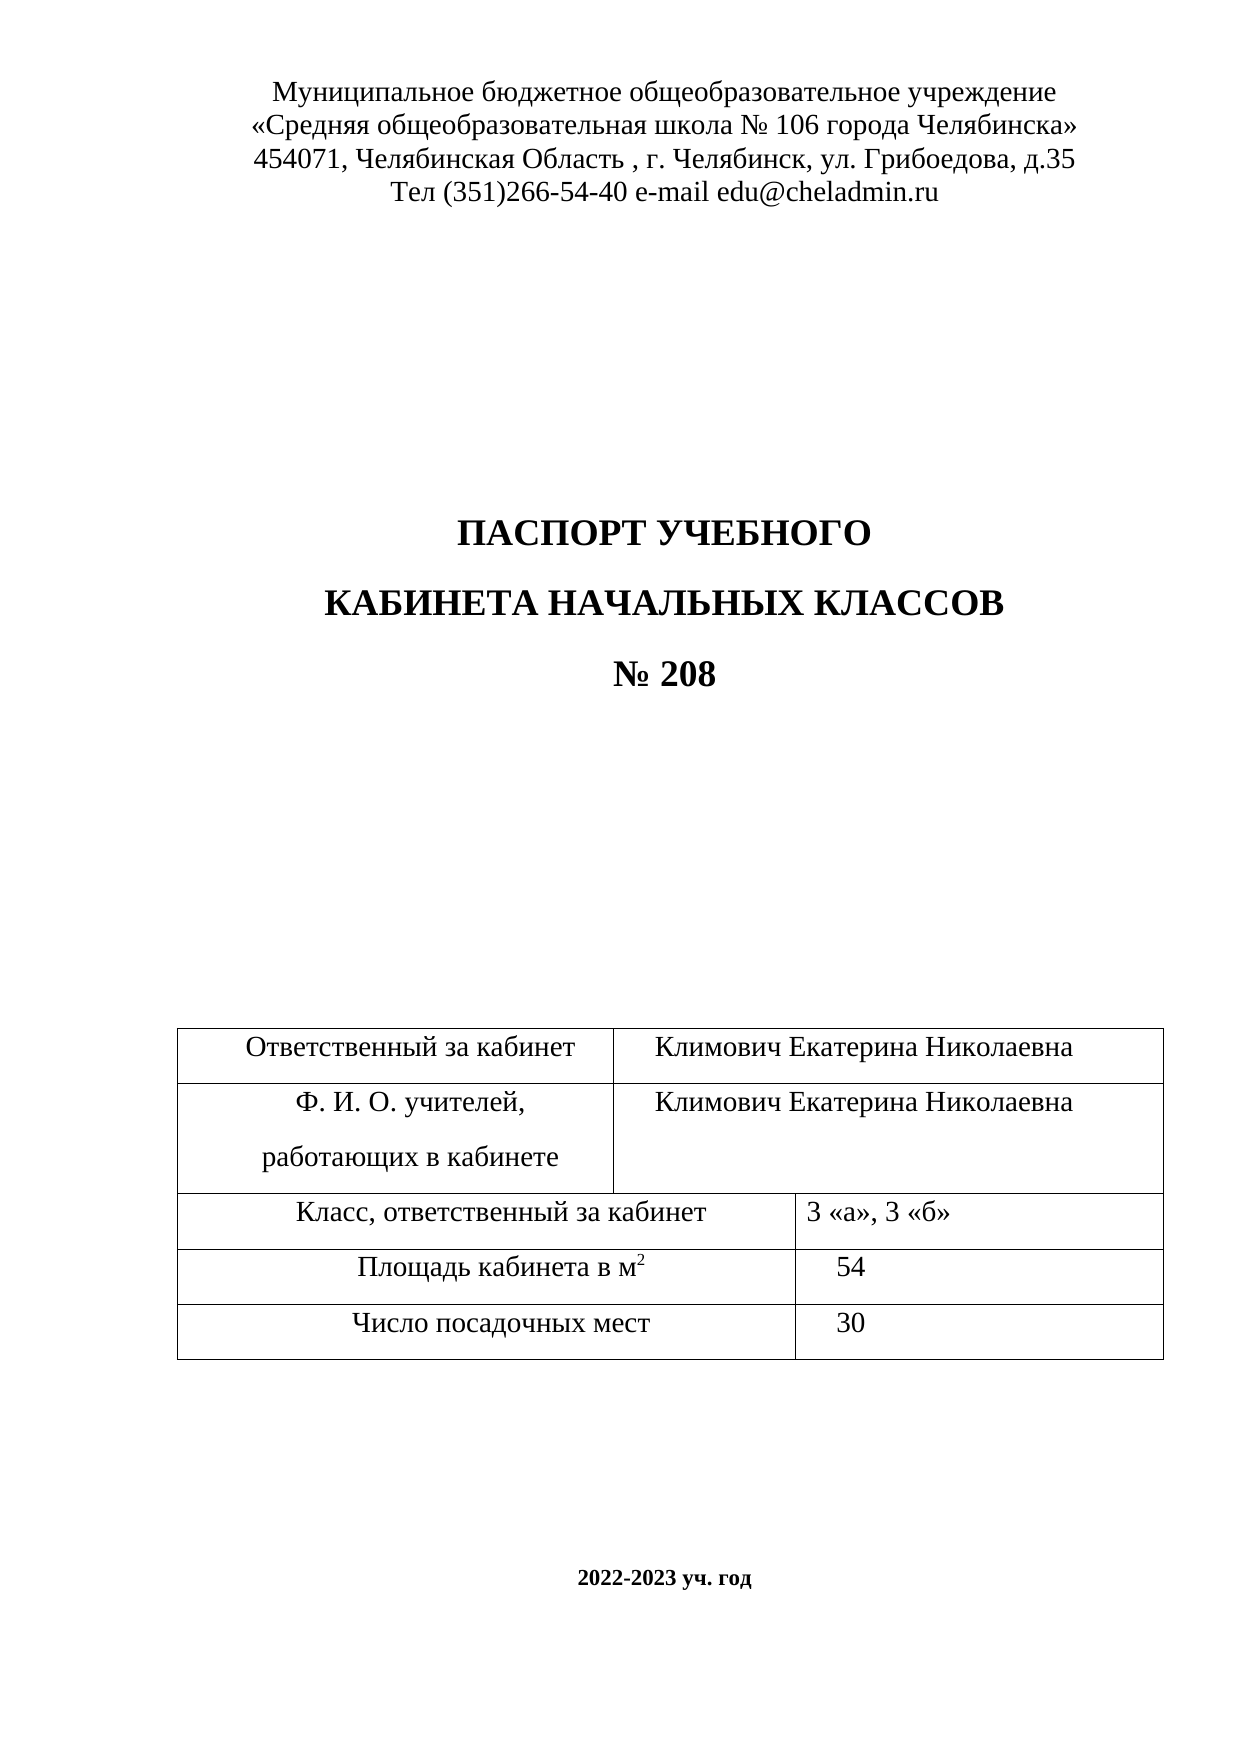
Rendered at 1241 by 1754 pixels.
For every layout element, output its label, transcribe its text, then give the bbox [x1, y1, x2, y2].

table_cell Площадь кабинета в м2 [178, 1250, 795, 1304]
table_cell Число посадочных мест [178, 1305, 795, 1359]
table_cell Ф. И. О. учителей, работающих в кабинете [178, 1084, 613, 1193]
table_header Ответственный за кабинет [178, 1029, 613, 1083]
table_header Климович Екатерина Николаевна [614, 1029, 1163, 1083]
table_cell 54 [796, 1250, 1163, 1304]
text КАБИНЕТА НАЧАЛЬНЫХ КЛАССОВ [177, 581, 1152, 624]
table_cell 3 «а», 3 «б» [796, 1194, 1163, 1248]
text Тел (351)266-54-40 e-mail edu@cheladmin.ru [177, 174, 1152, 208]
text «Средняя общеобразовательная школа № 106 города Челябинска» [177, 107, 1152, 141]
table_cell 30 [796, 1305, 1163, 1359]
text ПАСПОРТ УЧЕБНОГО [177, 510, 1152, 553]
text 454071, Челябинская Область , г. Челябинск, ул. Грибоедова, д.35 [177, 141, 1152, 174]
text 2022-2023 уч. год [177, 1564, 1152, 1591]
table_cell Климович Екатерина Николаевна [614, 1084, 1163, 1193]
text № 208 [177, 651, 1152, 694]
text Муниципальное бюджетное общеобразовательное учреждение [177, 74, 1152, 107]
table_cell Класс, ответственный за кабинет [178, 1194, 795, 1248]
